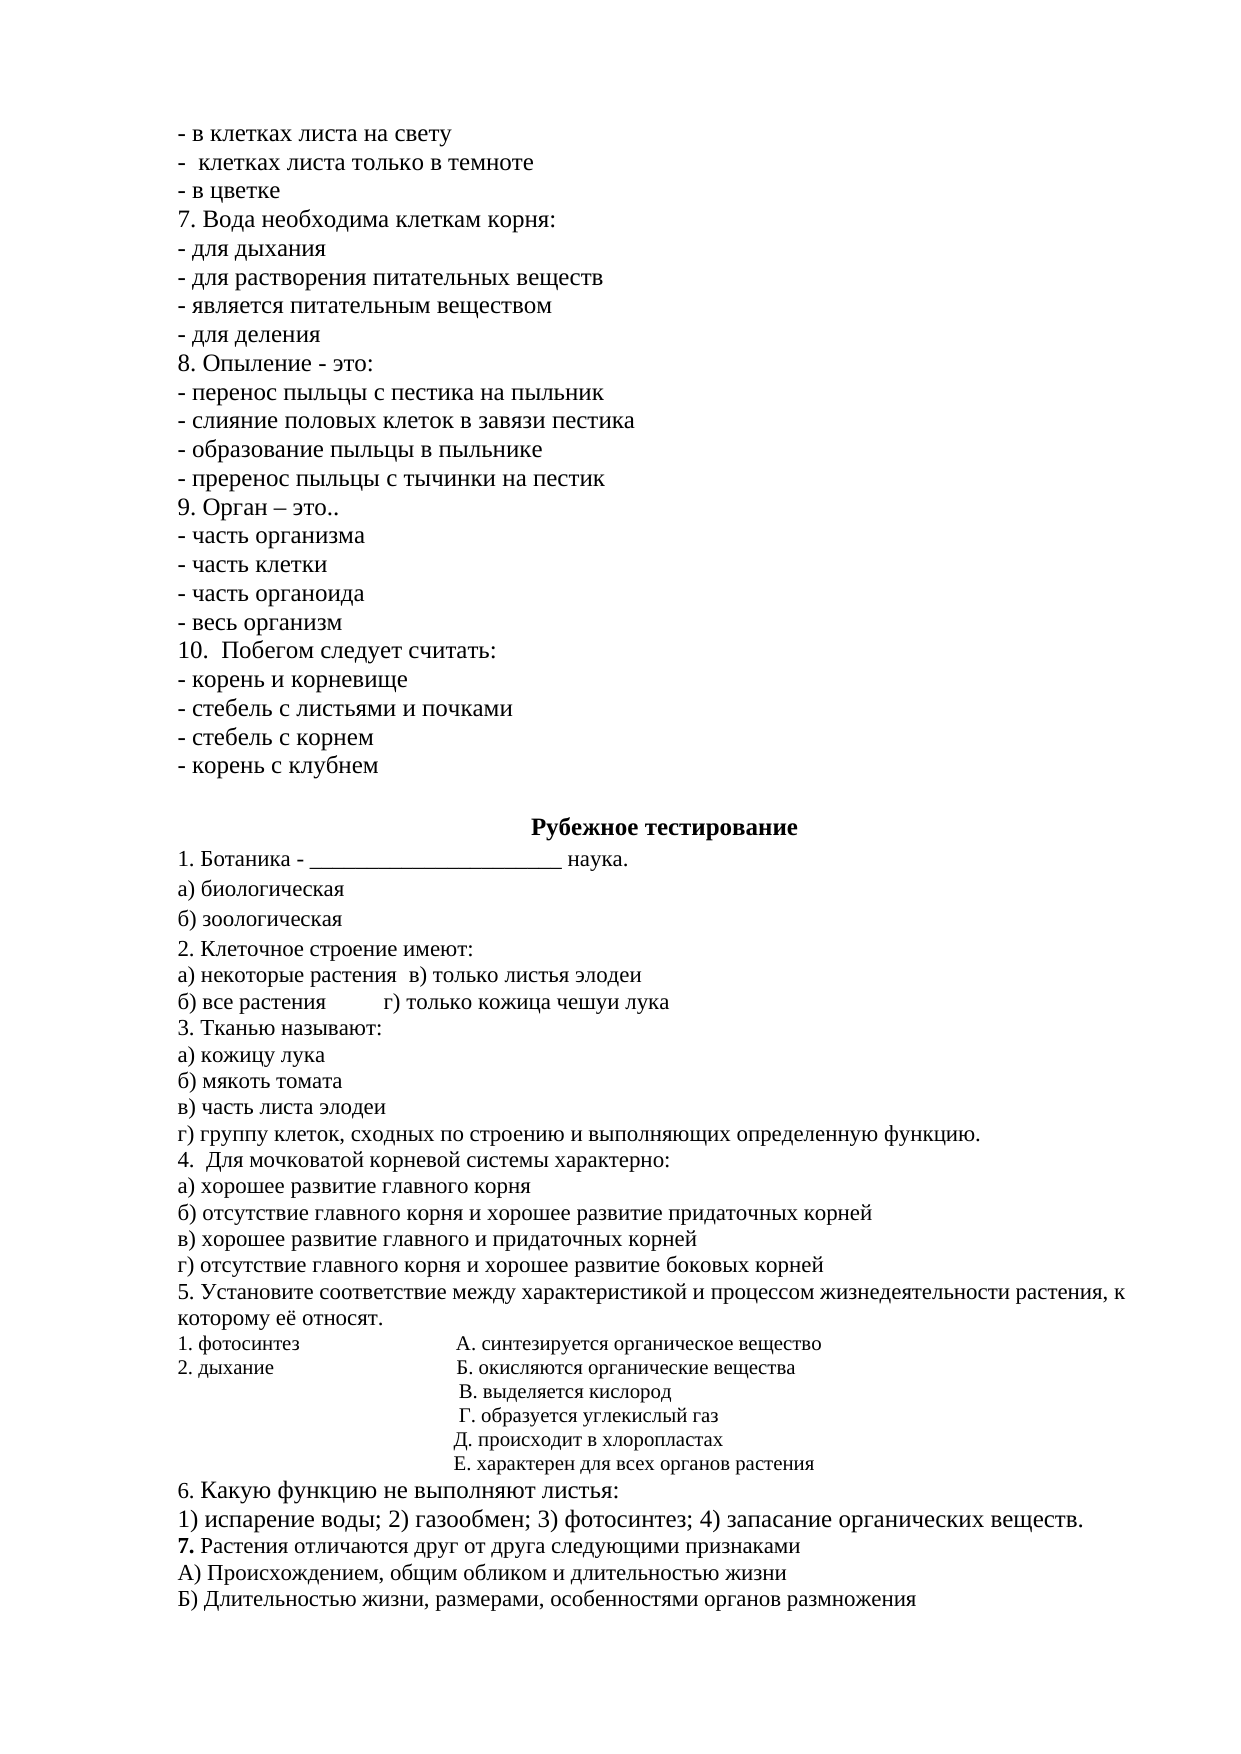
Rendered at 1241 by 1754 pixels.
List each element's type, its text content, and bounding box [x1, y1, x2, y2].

text - преренос пыльцы с тычинки на пестик [177, 463, 1152, 492]
text 9. Орган – это.. [177, 492, 1152, 521]
text 5. Установите соответствие между характеристикой и процессом жизнедеятельности растения, к которому её относят. [177, 1278, 1152, 1331]
text - часть органоида [177, 578, 1152, 607]
text - в клетках листа на свету [177, 118, 1152, 147]
text - стебель с корнем [177, 722, 1152, 751]
text б) отсутствие главного корня и хорошее развитие придаточных корней [177, 1199, 1152, 1225]
text Г. образуется углекислый газ [177, 1403, 1152, 1427]
text б) мякоть томата [177, 1067, 1152, 1093]
text - корень и корневище [177, 664, 1152, 693]
text а) кожицу лука [177, 1041, 1152, 1067]
text г) группу клеток, сходных по строению и выполняющих определенную функцию. [177, 1120, 1152, 1146]
text 1) испарение воды; 2) газообмен; 3) фотосинтез; 4) запасание органических веществ. [177, 1504, 1152, 1532]
text в) часть листа элодеи [177, 1093, 1152, 1120]
text - часть клетки [177, 549, 1152, 578]
text - является питательным веществом [177, 291, 1152, 319]
text B. выделяется кислород [177, 1379, 1152, 1403]
text - стебель с листьями и почками [177, 693, 1152, 722]
text б) зоологическая [177, 905, 1152, 931]
text 8. Опыление - это: [177, 348, 1152, 377]
text - для растворения питательных веществ [177, 262, 1152, 291]
text а) хорошее развитие главного корня [177, 1172, 1152, 1199]
text 6. Какую функцию не выполняют листья: [177, 1475, 1152, 1504]
text 1. фотосинтез A. синтезируется органическое вещество [177, 1331, 1152, 1354]
text - весь организм [177, 607, 1152, 636]
text 3. Тканью называют: [177, 1014, 1152, 1041]
text б) все растения г) только кожица чешуи лука [177, 988, 1152, 1014]
text - клетках листа только в темноте [177, 147, 1152, 176]
text 7. Растения отличаются друг от друга следующими признаками [177, 1532, 1152, 1559]
text 10. Побегом следует считать: [177, 636, 1152, 664]
text - часть организма [177, 521, 1152, 549]
text - в цветке [177, 176, 1152, 204]
text Д. происходит в хлоропластах [177, 1427, 1152, 1451]
text - слияние половых клеток в завязи пестика [177, 406, 1152, 434]
text Рубежное тестирование [177, 812, 1152, 840]
text Б) Длительностью жизни, размерами, особенностями органов размножения [177, 1585, 1152, 1611]
text 7. Вода необходима клеткам корня: [177, 204, 1152, 233]
text 2. дыхание Б. окисляются органические вещества [177, 1354, 1152, 1379]
text - корень с клубнем [177, 751, 1152, 779]
text Е. характерен для всех органов растения [177, 1451, 1152, 1475]
text в) хорошее развитие главного и придаточных корней [177, 1225, 1152, 1251]
text А) Происхождением, общим обликом и длительностью жизни [177, 1559, 1152, 1585]
text 2. Клеточное строение имеют: [177, 935, 1152, 962]
text а) биологическая [177, 875, 1152, 901]
text 1. Ботаника - ______________________ наука. [177, 844, 1152, 871]
text - для дыхания [177, 233, 1152, 262]
text - для деления [177, 319, 1152, 348]
text - перенос пыльцы с пестика на пыльник [177, 377, 1152, 406]
text 4. Для мочковатой корневой системы характерно: [177, 1146, 1152, 1172]
text г) отсутствие главного корня и хорошее развитие боковых корней [177, 1251, 1152, 1278]
text - образование пыльцы в пыльнике [177, 434, 1152, 463]
text а) некоторые растения в) только листья элодеи [177, 962, 1152, 988]
